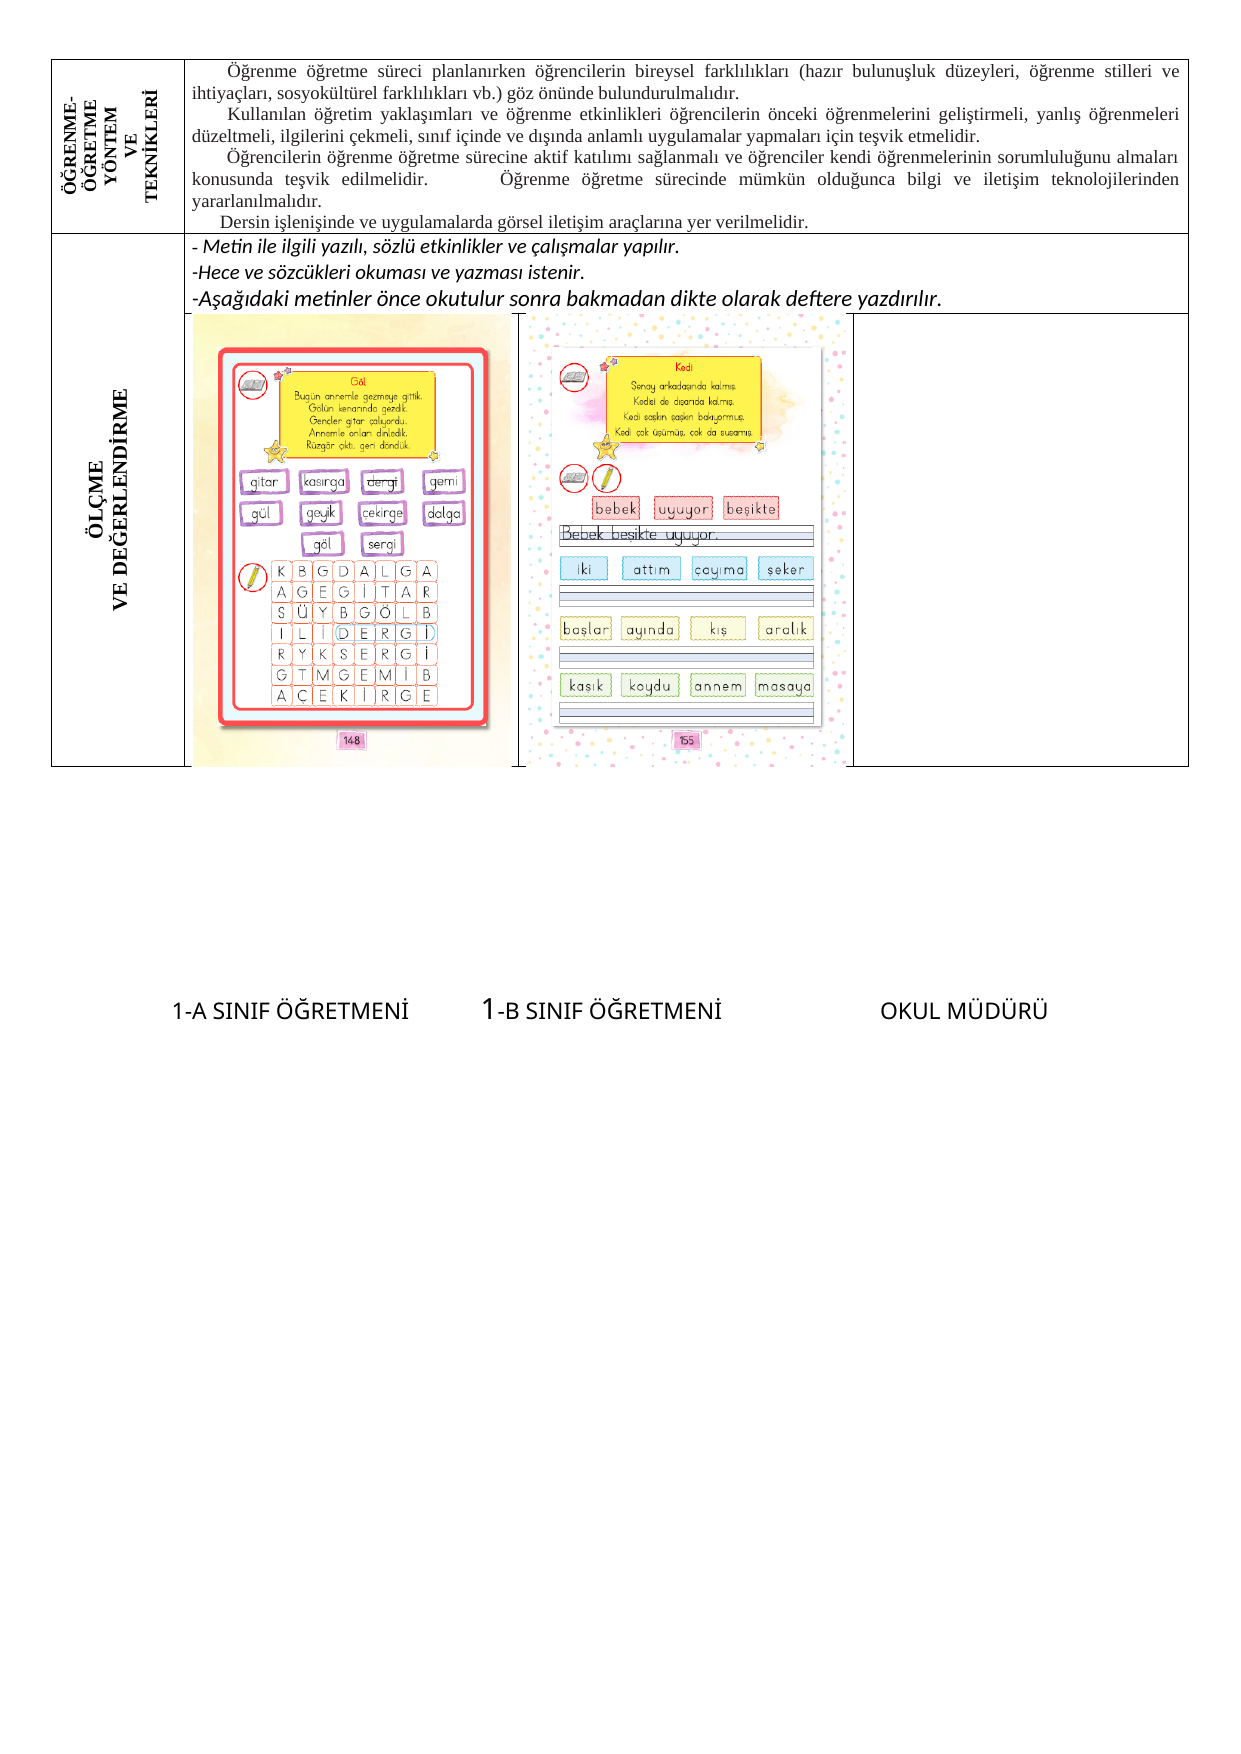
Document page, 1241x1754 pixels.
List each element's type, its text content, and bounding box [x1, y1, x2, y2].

table_cell [512, 314, 518, 766]
table_cell ÖLÇME VE DEĞERLENDİRME [52, 234, 184, 766]
table_cell [847, 314, 853, 766]
table_cell [854, 314, 1188, 766]
text 1-A SINIF ÖĞRETMENİ 1-B SINIF ÖĞRETMENİ OKUL MÜDÜRÜ [148, 988, 1093, 1028]
table_cell [185, 314, 191, 766]
table_cell ÖĞRENME-ÖĞRETME YÖNTEM VE TEKNİKLERİ [52, 60, 184, 233]
table_cell - Metin ile ilgili yazılı, sözlü etkinlikler ve çalışmalar yapılır. -Hece ve sözcükleri okuması ve yazması istenir. -Aşağıdaki metinler önce okutulur sonra bakmadan dikte olarak deftere yazdırılır. [185, 234, 1188, 312]
picture [191, 313, 512, 767]
table_cell [519, 314, 526, 766]
table_cell Öğrenme öğretme süreci planlanırken öğrencilerin bireysel farklılıkları (hazır bulunuşluk düzeyleri, öğrenme stilleri ve ihtiyaçları, sosyokültürel farklılıkları vb.) göz önünde bulundurulmalıdır. Kullanılan öğretim yaklaşımları ve öğrenme etkinlikleri öğrencilerin önceki öğrenmelerini geliştirmeli, yanlış öğrenmeleri düzeltmeli, ilgilerini çekmeli, sınıf içinde ve dışında anlamlı uygulamalar yapmaları için teşvik etmelidir. Öğrencilerin öğrenme öğretme sürecine aktif katılımı sağlanmalı ve öğrenciler kendi öğrenmelerinin sorumluluğunu almaları konusunda teşvik edilmelidir. Öğrenme öğretme sürecinde mümkün olduğunca bilgi ve iletişim teknolojilerinden yararlanılmalıdır. Dersin işlenişinde ve uygulamalarda görsel iletişim araçlarına yer verilmelidir. [185, 60, 1188, 233]
picture [526, 313, 847, 767]
